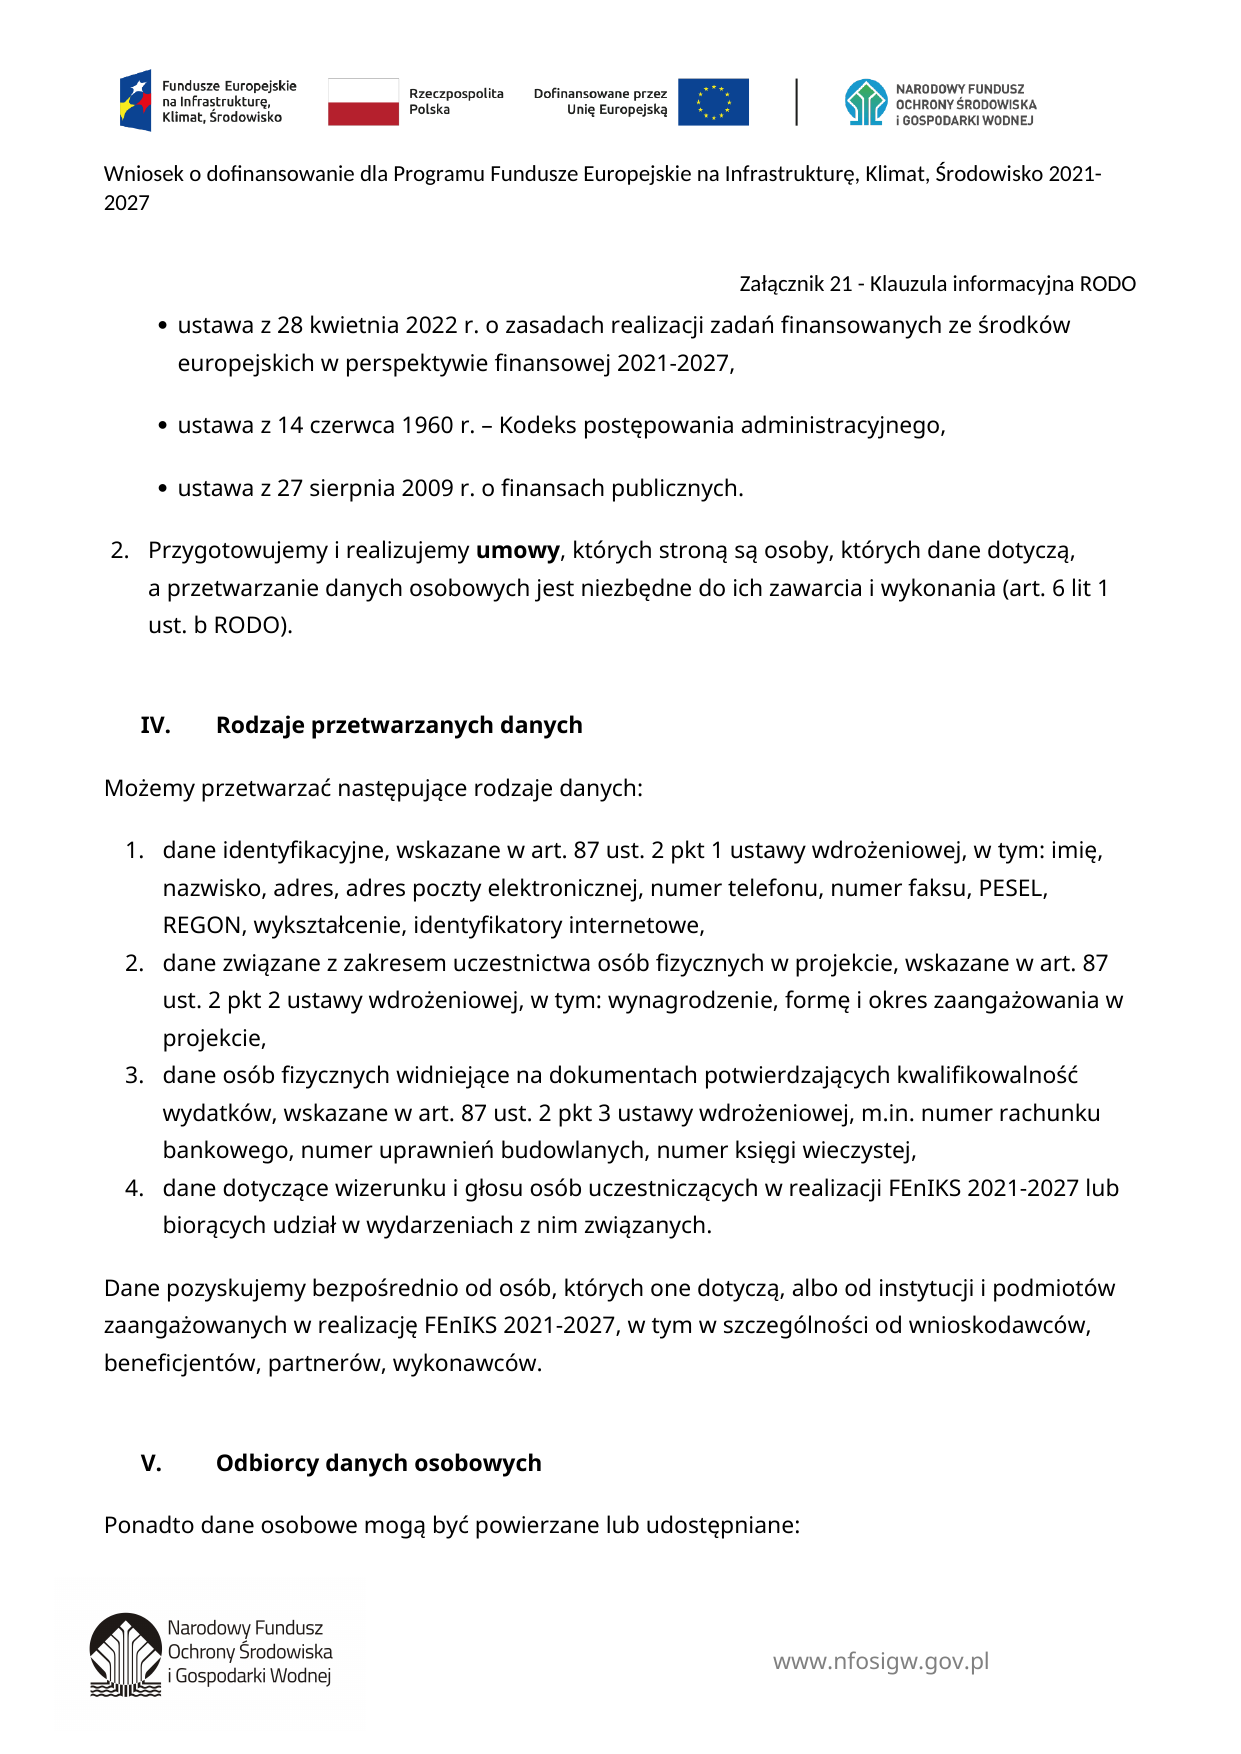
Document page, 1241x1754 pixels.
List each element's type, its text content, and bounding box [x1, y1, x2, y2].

list Przygotowujemy i realizujemy umowy, których stroną są osoby, których dane dotyczą, a przetwarzanie danych osobowych jest niezbędne do ich zawarcia i wykonania (art. 6 lit 1 ust. b RODO). [110, 534, 1137, 640]
list dane osób fizycznych widniejące na dokumentach potwierdzających kwalifikowalność wydatków, wskazane w art. 87 ust. 2 pkt 3 ustawy wdrożeniowej, m.in. numer rachunku bankowego, numer uprawnień budowlanych, numer księgi wieczystej, [125, 1059, 1137, 1165]
list Odbiorcy danych osobowych [141, 1447, 1137, 1478]
picture [103, 53, 1049, 147]
list dane identyfikacyjne, wskazane w art. 87 ust. 2 pkt 1 ustawy wdrożeniowej, w tym: imię, nazwisko, adres, adres poczty elektronicznej, numer telefonu, numer faksu, PESEL, REGON, wykształcenie, identyfikatory internetowe, [125, 834, 1137, 940]
list Rodzaje przetwarzanych danych [141, 709, 1137, 740]
list ustawa z 28 kwietnia 2022 r. o zasadach realizacji zadań finansowanych ze środków europejskich w perspektywie finansowej 2021-2027, [158, 309, 1137, 378]
list dane dotyczące wizerunku i głosu osób uczestniczących w realizacji FEnIKS 2021-2027 lub biorących udział w wydarzeniach z nim związanych. [125, 1172, 1137, 1240]
text Możemy przetwarzać następujące rodzaje danych: [103, 772, 1137, 803]
list ustawa z 27 sierpnia 2009 r. o finansach publicznych. [158, 472, 1137, 503]
picture [53, 1577, 366, 1731]
text Ponadto dane osobowe mogą być powierzane lub udostępniane: [103, 1509, 1137, 1540]
list ustawa z 14 czerwca 1960 r. – Kodeks postępowania administracyjnego, [158, 409, 1137, 440]
text Dane pozyskujemy bezpośrednio od osób, których one dotyczą, albo od instytucji i podmiotów zaangażowanych w realizację FEnIKS 2021-2027, w tym w szczególności od wnioskodawców, beneficjentów, partnerów, wykonawców. [103, 1272, 1137, 1378]
list dane związane z zakresem uczestnictwa osób fizycznych w projekcie, wskazane w art. 87 ust. 2 pkt 2 ustawy wdrożeniowej, w tym: wynagrodzenie, formę i okres zaangażowania w projekcie, [125, 947, 1137, 1053]
